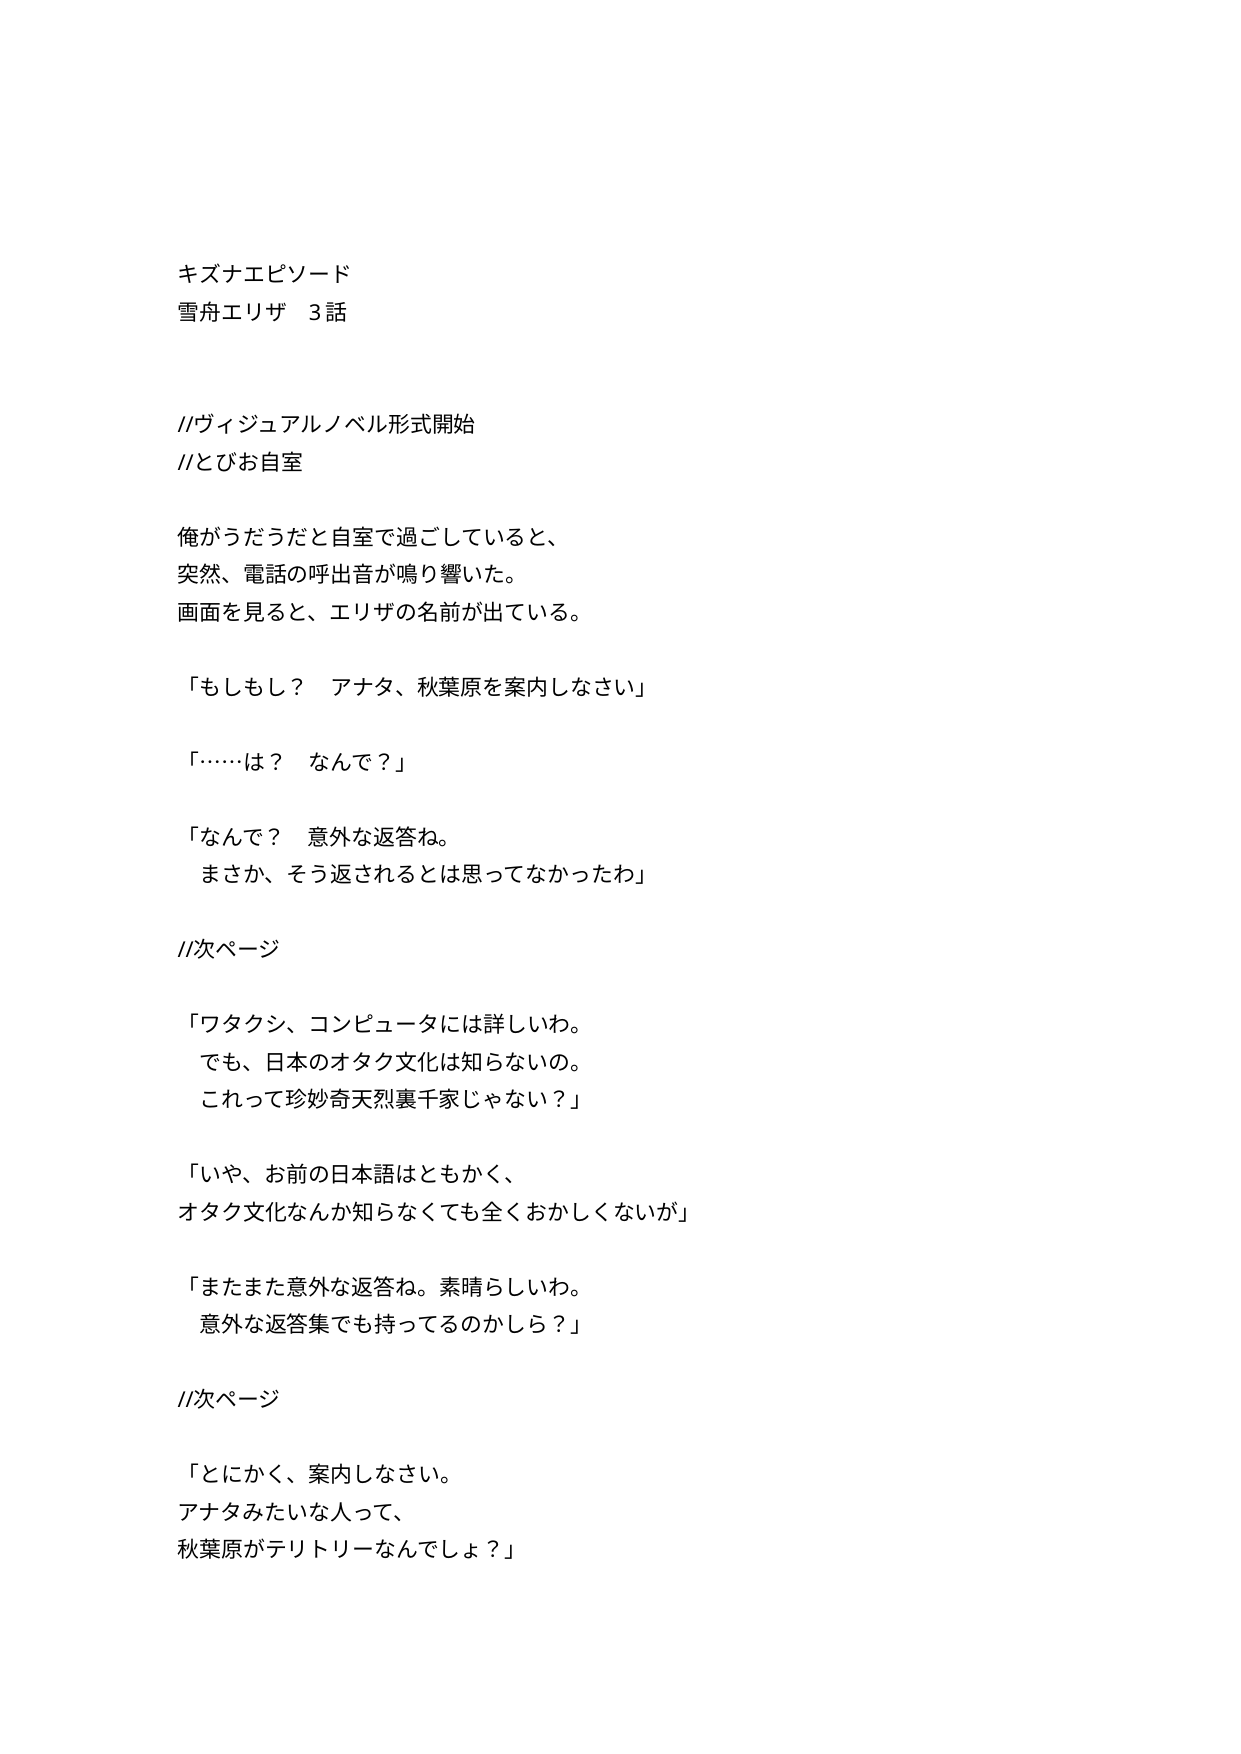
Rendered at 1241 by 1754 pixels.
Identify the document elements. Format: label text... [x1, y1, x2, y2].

text 「またまた意外な返答ね。素晴らしいわ。 [177, 1267, 1063, 1304]
text 「ワタクシ、コンピュータには詳しいわ。 [177, 1004, 1063, 1042]
text オタク文化なんか知らなくても全くおかしくないが」 [177, 1192, 1063, 1229]
text キズナエピソード [177, 254, 1063, 292]
text 意外な返答集でも持ってるのかしら？」 [177, 1304, 1063, 1342]
text 「なんで？ 意外な返答ね。 [177, 817, 1063, 854]
text 「もしもし？ アナタ、秋葉原を案内しなさい」 [177, 667, 1063, 704]
text でも、日本のオタク文化は知らないの。 [177, 1042, 1063, 1079]
text //次ページ [177, 1379, 1063, 1417]
text //とびお自室 [177, 442, 1063, 479]
text 俺がうだうだと自室で過ごしていると、 [177, 517, 1063, 554]
text アナタみたいな人って、 [177, 1492, 1063, 1529]
text //ヴィジュアルノベル形式開始 [177, 404, 1063, 442]
text まさか、そう返されるとは思ってなかったわ」 [177, 854, 1063, 892]
text 「とにかく、案内しなさい。 [177, 1454, 1063, 1492]
text 突然、電話の呼出音が鳴り響いた。 [177, 554, 1063, 592]
text これって珍妙奇天烈裏千家じゃない？」 [177, 1079, 1063, 1117]
text 雪舟エリザ 3話 [177, 292, 1063, 329]
text //次ページ [177, 929, 1063, 967]
text 画面を見ると、エリザの名前が出ている。 [177, 592, 1063, 629]
text 秋葉原がテリトリーなんでしょ？」 [177, 1529, 1063, 1567]
text 「いや、お前の日本語はともかく、 [177, 1154, 1063, 1192]
text 「……は？ なんで？」 [177, 742, 1063, 779]
